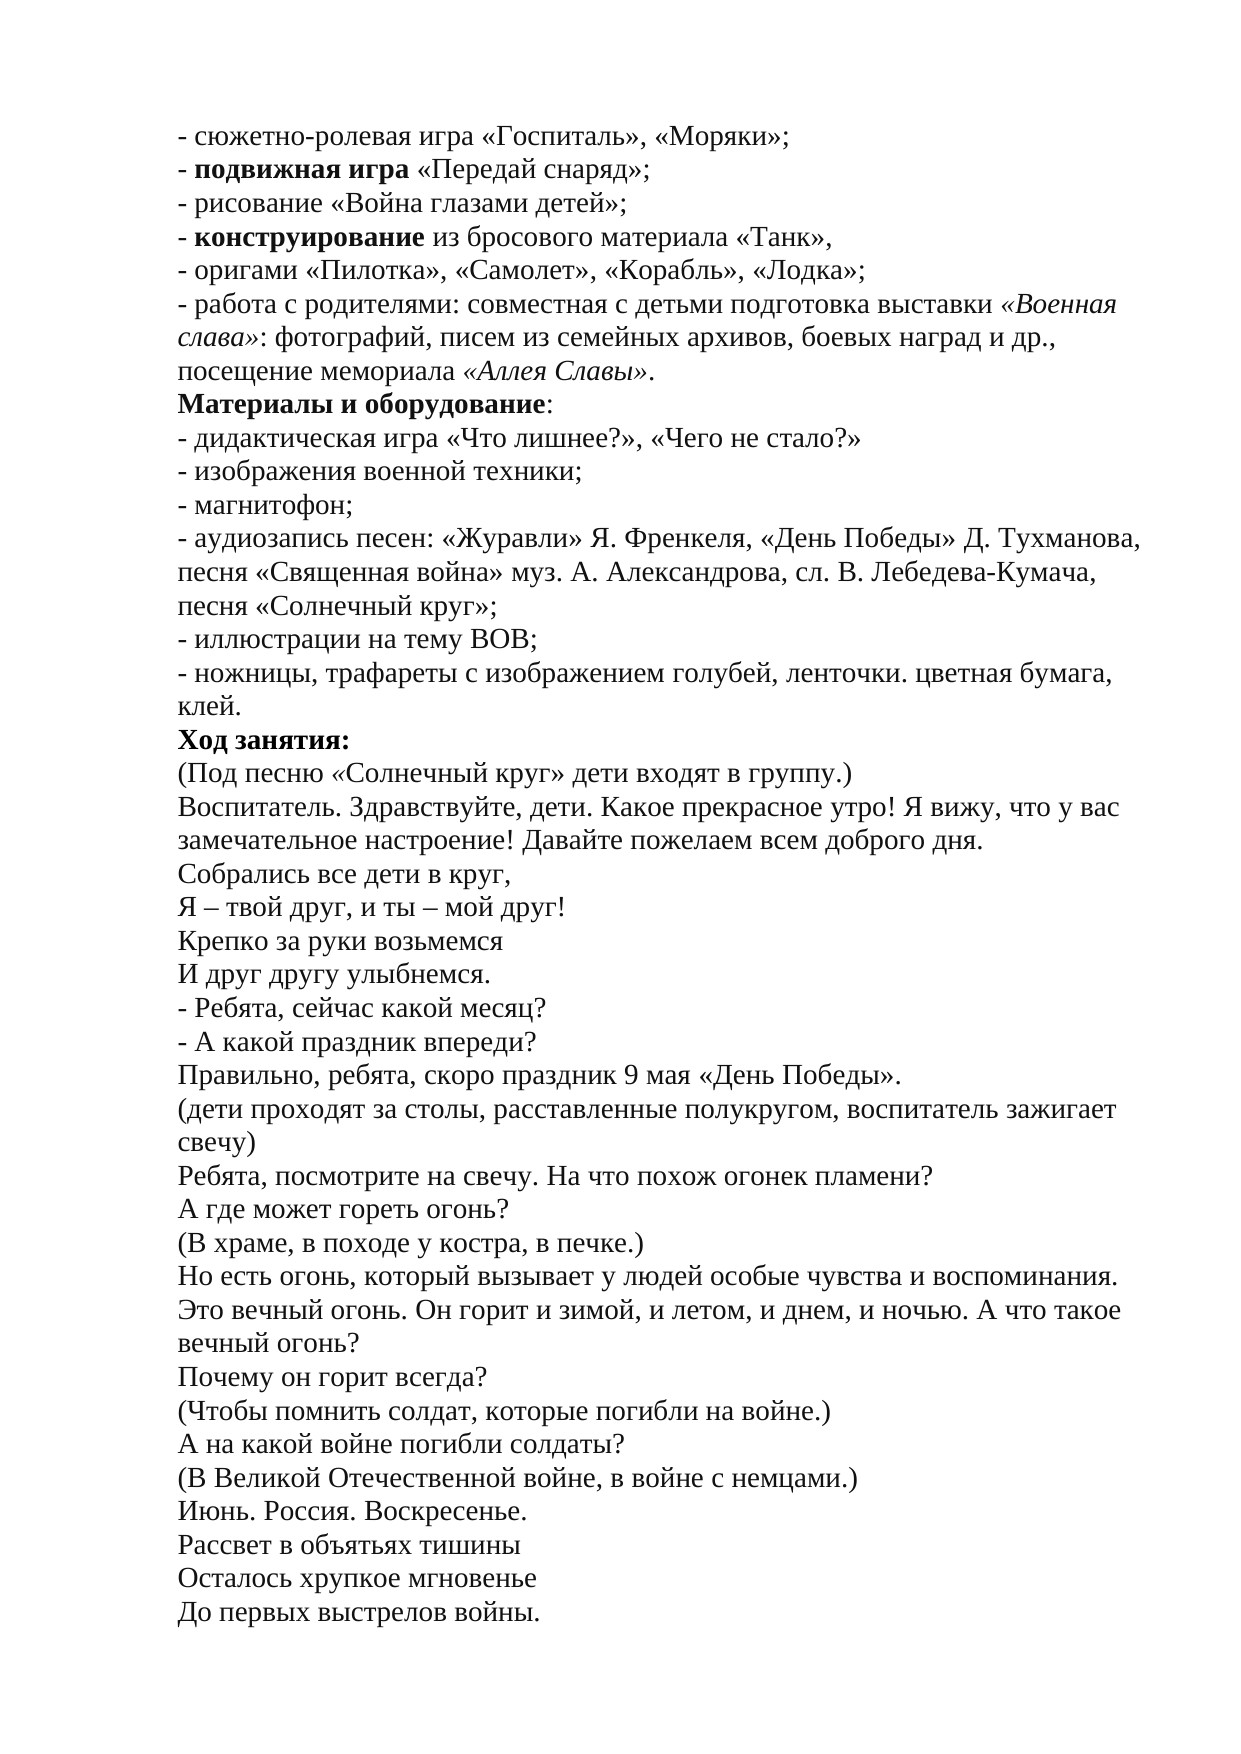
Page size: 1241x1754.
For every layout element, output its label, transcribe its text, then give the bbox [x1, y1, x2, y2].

text - аудиозапись песен: «Журавли» Я. Френкеля, «День Победы» Д. Тухманова, песня «Священная война» муз. А. Александрова, сл. В. Лебедева-Кумача, песня «Солнечный круг»; [177, 521, 1152, 621]
text Почему он горит всегда? [177, 1359, 1152, 1393]
text Я – твой друг, и ты – мой друг! [177, 889, 1152, 923]
text А где может гореть огонь? [177, 1191, 1152, 1225]
text - рисование «Война глазами детей»; [177, 185, 1152, 219]
text - Ребята, сейчас какой месяц? [177, 990, 1152, 1024]
text Осталось хрупкое мгновенье [177, 1560, 1152, 1594]
text (В храме, в походе у костра, в печке.) [177, 1225, 1152, 1258]
text Крепко за руки возьмемся [177, 923, 1152, 957]
text (дети проходят за столы, расставленные полукругом, воспитатель зажигает свечу) [177, 1091, 1152, 1158]
text А на какой войне погибли солдаты? [177, 1426, 1152, 1460]
text Ход занятия: [177, 722, 1152, 755]
text - конструирование из бросового материала «Танк», [177, 219, 1152, 252]
text (В Великой Отечественной войне, в войне с немцами.) [177, 1460, 1152, 1493]
text Воспитатель. Здравствуйте, дети. Какое прекрасное утро! Я вижу, что у вас замечательное настроение! Давайте пожелаем всем доброго дня. [177, 789, 1152, 856]
text Но есть огонь, который вызывает у людей особые чувства и воспоминания. Это вечный огонь. Он горит и зимой, и летом, и днем, и ночью. А что такое вечный огонь? [177, 1258, 1152, 1359]
text - дидактическая игра «Что лишнее?», «Чего не стало?» [177, 420, 1152, 453]
text - сюжетно-ролевая игра «Госпиталь», «Моряки»; [177, 118, 1152, 152]
text - А какой праздник впереди? [177, 1024, 1152, 1057]
text (Под песню «Солнечный круг» дети входят в группу.) [177, 755, 1152, 789]
text - работа с родителями: совместная с детьми подготовка выставки «Военная слава»: фотографий, писем из семейных архивов, боевых наград и др., посещение мемориала «Аллея Славы». [177, 286, 1152, 386]
text (Чтобы помнить солдат, которые погибли на войне.) [177, 1393, 1152, 1426]
text - изображения военной техники; [177, 453, 1152, 487]
text Собрались все дети в круг, [177, 856, 1152, 889]
text Июнь. Россия. Воскресенье. [177, 1493, 1152, 1527]
text - ножницы, трафареты с изображением голубей, ленточки. цветная бумага, клей. [177, 655, 1152, 722]
text - оригами «Пилотка», «Самолет», «Корабль», «Лодка»; [177, 252, 1152, 286]
text Ребята, посмотрите на свечу. На что похож огонек пламени? [177, 1158, 1152, 1191]
text Рассвет в объятьях тишины [177, 1527, 1152, 1560]
text - магнитофон; [177, 487, 1152, 521]
text - подвижная игра «Передай снаряд»; [177, 152, 1152, 185]
text И друг другу улыбнемся. [177, 957, 1152, 990]
text - иллюстрации на тему ВОВ; [177, 621, 1152, 655]
text До первых выстрелов войны. [177, 1594, 1152, 1627]
text Материалы и оборудование: [177, 386, 1152, 420]
text Правильно, ребята, скоро праздник 9 мая «День Победы». [177, 1057, 1152, 1091]
